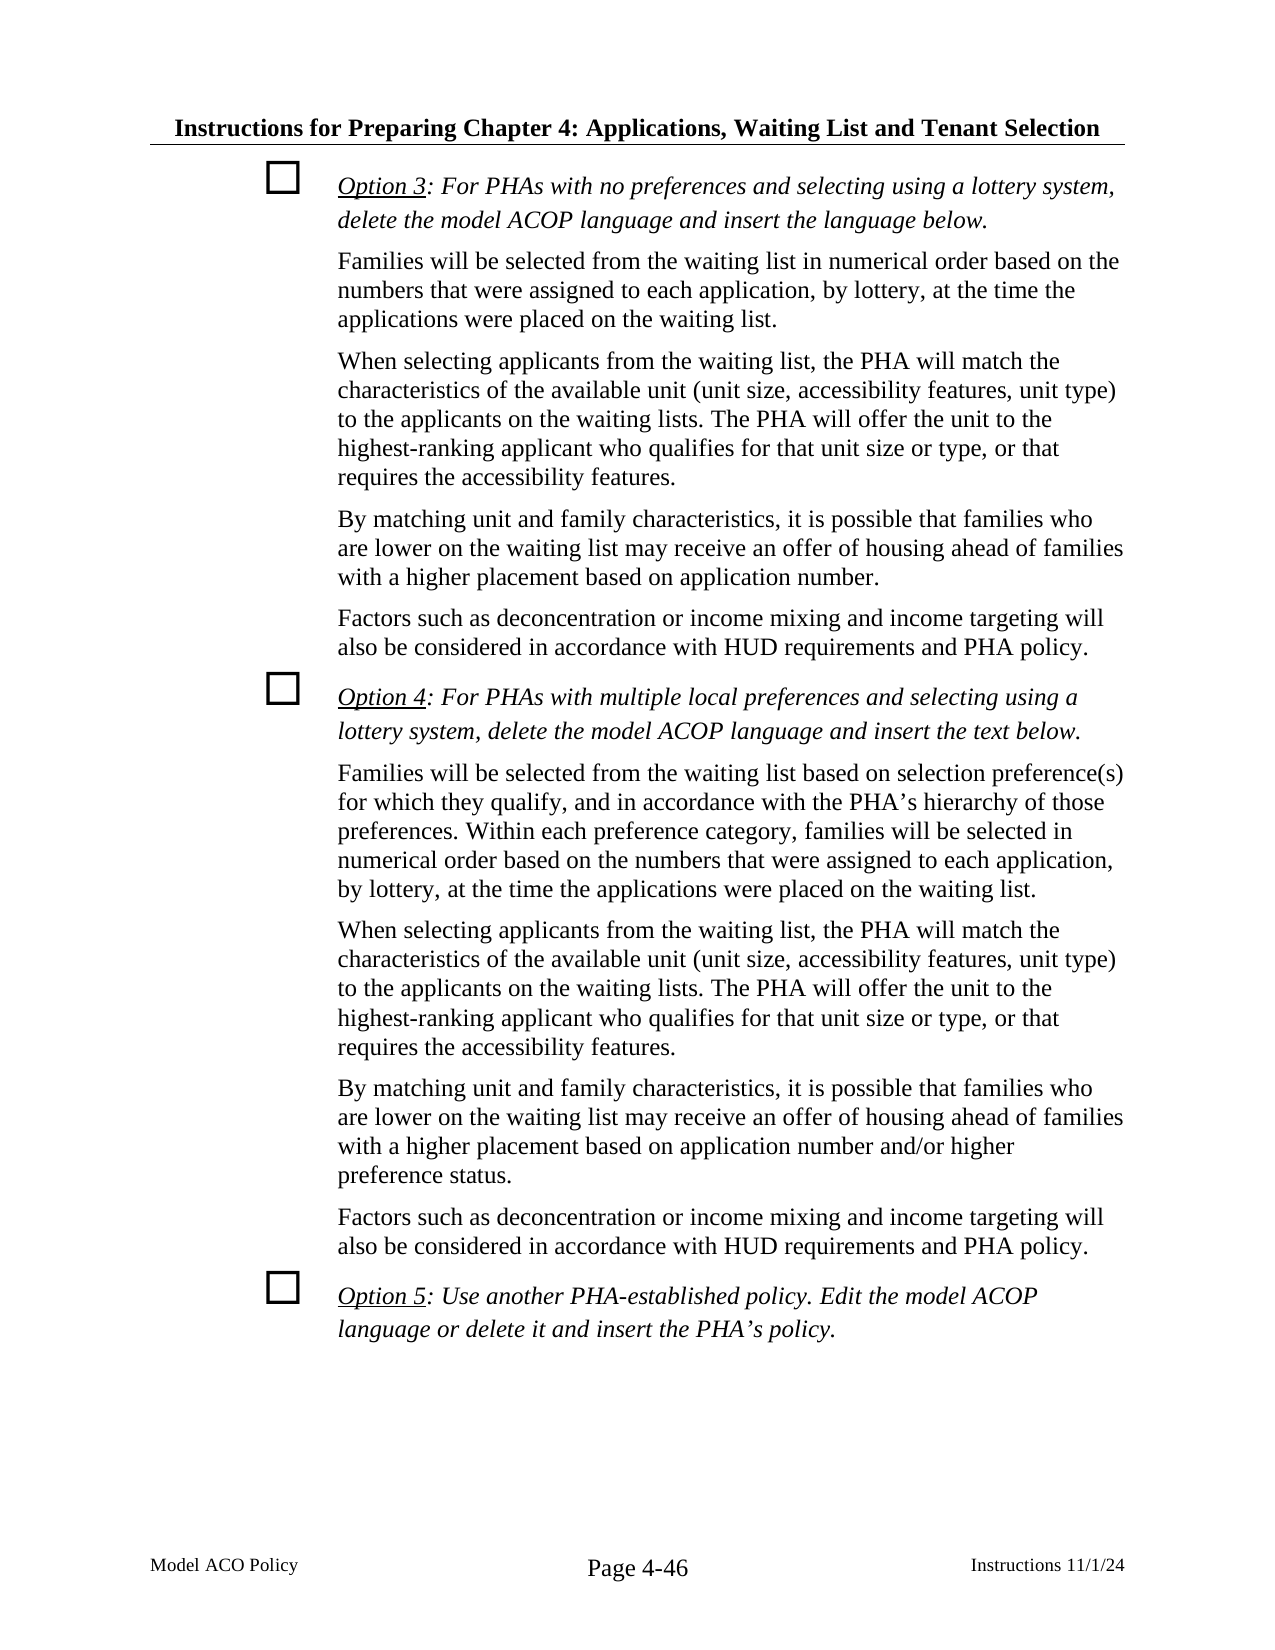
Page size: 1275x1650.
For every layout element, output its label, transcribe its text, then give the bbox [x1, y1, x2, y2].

text Option 3: For PHAs with no preferences and selecting using a lottery system, delete the model ACOP language and insert the language below. [262, 162, 1125, 233]
text When selecting applicants from the waiting list, the PHA will match the characteristics of the available unit (unit size, accessibility features, unit type) to the applicants on the waiting lists. The PHA will offer the unit to the highest-ranking applicant who qualifies for that unit size or type, or that requires the accessibility features. [337, 346, 1125, 491]
text When selecting applicants from the waiting list, the PHA will match the characteristics of the available unit (unit size, accessibility features, unit type) to the applicants on the waiting lists. The PHA will offer the unit to the highest-ranking applicant who qualifies for that unit size or type, or that requires the accessibility features. [337, 915, 1125, 1061]
text By matching unit and family characteristics, it is possible that families who are lower on the waiting list may receive an offer of housing ahead of families with a higher placement based on application number. [337, 503, 1125, 591]
text Families will be selected from the waiting list based on selection preference(s) for which they qualify, and in accordance with the PHA’s hierarchy of those preferences. Within each preference category, families will be selected in numerical order based on the numbers that were assigned to each application, by lottery, at the time the applications were placed on the waiting list. [337, 757, 1125, 903]
text By matching unit and family characteristics, it is possible that families who are lower on the waiting list may receive an offer of housing ahead of families with a higher placement based on application number and/or higher preference status. [337, 1073, 1125, 1189]
text Option 5: Use another PHA-established policy. Edit the model ACOP language or delete it and insert the PHA’s policy. [262, 1272, 1125, 1343]
text Factors such as deconcentration or income mixing and income targeting will also be considered in accordance with HUD requirements and PHA policy. [337, 1202, 1125, 1260]
text Families will be selected from the waiting list in numerical order based on the numbers that were assigned to each application, by lottery, at the time the applications were placed on the waiting list. [337, 246, 1125, 333]
text Factors such as deconcentration or income mixing and income targeting will also be considered in accordance with HUD requirements and PHA policy. [337, 603, 1125, 661]
text Option 4: For PHAs with multiple local preferences and selecting using a lottery system, delete the model ACOP language and insert the text below. [262, 674, 1125, 745]
